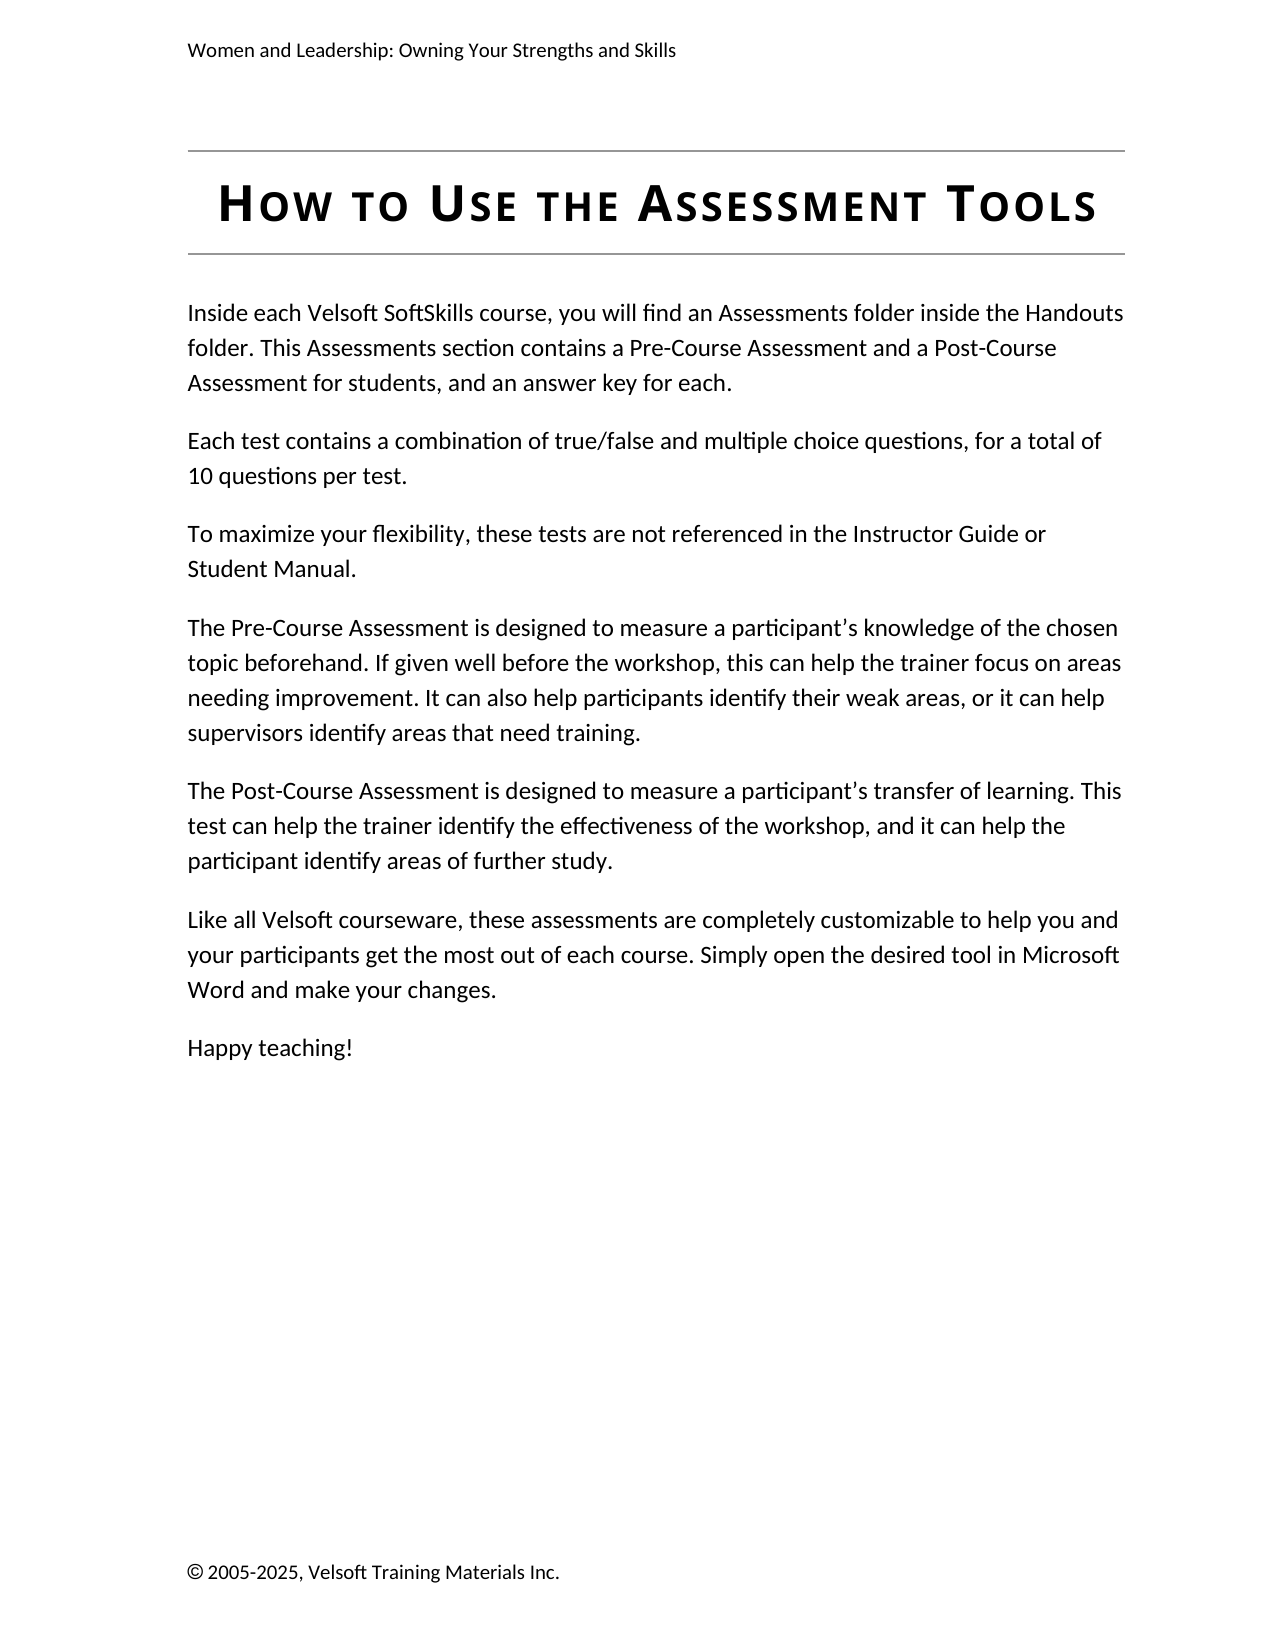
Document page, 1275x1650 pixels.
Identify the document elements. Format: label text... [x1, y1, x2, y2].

text Like all Velsoft courseware, these assessments are completely customizable to help you and your participants get the most out of each course. Simply open the desired tool in Microsoft Word and make your changes. [187, 904, 1125, 1004]
text The Pre-Course Assessment is designed to measure a participant’s knowledge of the chosen topic beforehand. If given well before the workshop, this can help the trainer focus on areas needing improvement. It can also help participants identify their weak areas, or it can help supervisors identify areas that need training. [187, 612, 1125, 748]
title How to Use the Assessment Tools [187, 151, 1125, 254]
text To maximize your flexibility, these tests are not referenced in the Instructor Guide or Student Manual. [187, 519, 1125, 584]
text Each test contains a combination of true/false and multiple choice questions, for a total of 10 questions per test. [187, 425, 1125, 491]
text Inside each Velsoft SoftSkills course, you will find an Assessments folder inside the Handouts folder. This Assessments section contains a Pre-Course Assessment and a Post-Course Assessment for students, and an answer key for each. [187, 297, 1125, 397]
text Happy teaching! [187, 1032, 1125, 1063]
text The Post-Course Assessment is designed to measure a participant’s transfer of learning. This test can help the trainer identify the effectiveness of the workshop, and it can help the participant identify areas of further study. [187, 776, 1125, 876]
